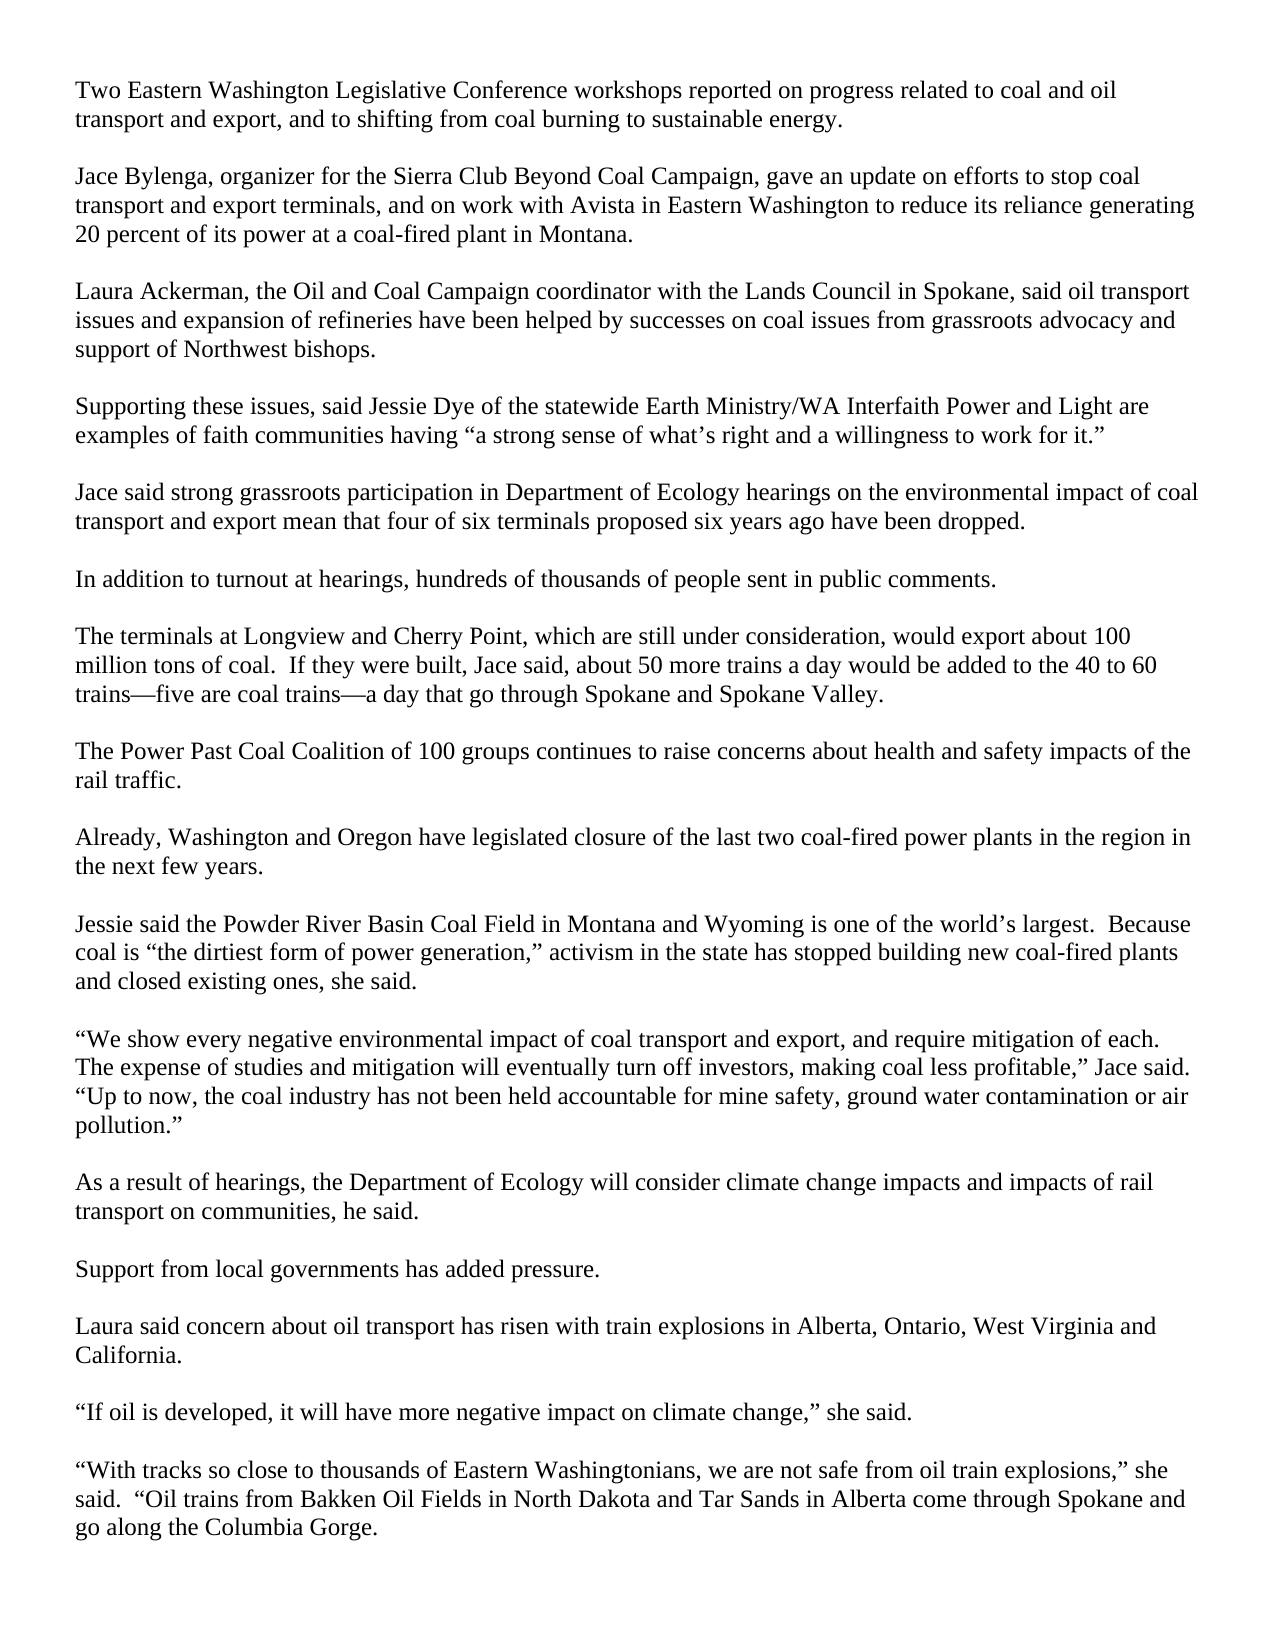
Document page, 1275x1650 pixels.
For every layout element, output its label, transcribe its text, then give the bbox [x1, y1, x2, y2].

text Support from local governments has added pressure. [75, 1254, 1200, 1282]
text Laura said concern about oil transport has risen with train explosions in Alberta, Ontario, West Virginia and California. [75, 1311, 1200, 1369]
text “With tracks so close to thousands of Eastern Washingtonians, we are not safe from oil train explosions,” she said. “Oil trains from Bakken Oil Fields in North Dakota and Tar Sands in Alberta come through Spokane and go along the Columbia Gorge. [75, 1455, 1200, 1541]
text Two Eastern Washington Legislative Conference workshops reported on progress related to coal and oil transport and export, and to shifting from coal burning to sustainable energy. [75, 75, 1200, 132]
text The Power Past Coal Coalition of 100 groups continues to raise concerns about health and safety impacts of the rail traffic. [75, 736, 1200, 794]
text Jace said strong grassroots participation in Department of Ecology hearings on the environmental impact of coal transport and export mean that four of six terminals proposed six years ago have been dropped. [75, 477, 1200, 535]
text “We show every negative environmental impact of coal transport and export, and require mitigation of each. The expense of studies and mitigation will eventually turn off investors, making coal less profitable,” Jace said. “Up to now, the coal industry has not been held accountable for mine safety, ground water contamination or air pollution.” [75, 1024, 1200, 1139]
text The terminals at Longview and Cherry Point, which are still under consideration, would export about 100 million tons of coal. If they were built, Jace said, about 50 more trains a day would be added to the 40 to 60 trains—five are coal trains—a day that go through Spokane and Spokane Valley. [75, 621, 1200, 707]
text As a result of hearings, the Department of Ecology will consider climate change impacts and impacts of rail transport on communities, he said. [75, 1167, 1200, 1225]
text Jace Bylenga, organizer for the Sierra Club Beyond Coal Campaign, gave an update on efforts to stop coal transport and export terminals, and on work with Avista in Eastern Washington to reduce its reliance generating 20 percent of its power at a coal-fired plant in Montana. [75, 161, 1200, 247]
text “If oil is developed, it will have more negative impact on climate change,” she said. [75, 1397, 1200, 1426]
text In addition to turnout at hearings, hundreds of thousands of people sent in public comments. [75, 564, 1200, 592]
text Supporting these issues, said Jessie Dye of the statewide Earth Ministry/WA Interfaith Power and Light are examples of faith communities having “a strong sense of what’s right and a willingness to work for it.” [75, 391, 1200, 449]
text Laura Ackerman, the Oil and Coal Campaign coordinator with the Lands Council in Spokane, said oil transport issues and expansion of refineries have been helped by successes on coal issues from grassroots advocacy and support of Northwest bishops. [75, 276, 1200, 362]
text Already, Washington and Oregon have legislated closure of the last two coal-fired power plants in the region in the next few years. [75, 822, 1200, 880]
text Jessie said the Powder River Basin Coal Field in Montana and Wyoming is one of the world’s largest. Because coal is “the dirtiest form of power generation,” activism in the state has stopped building new coal-fired plants and closed existing ones, she said. [75, 909, 1200, 995]
